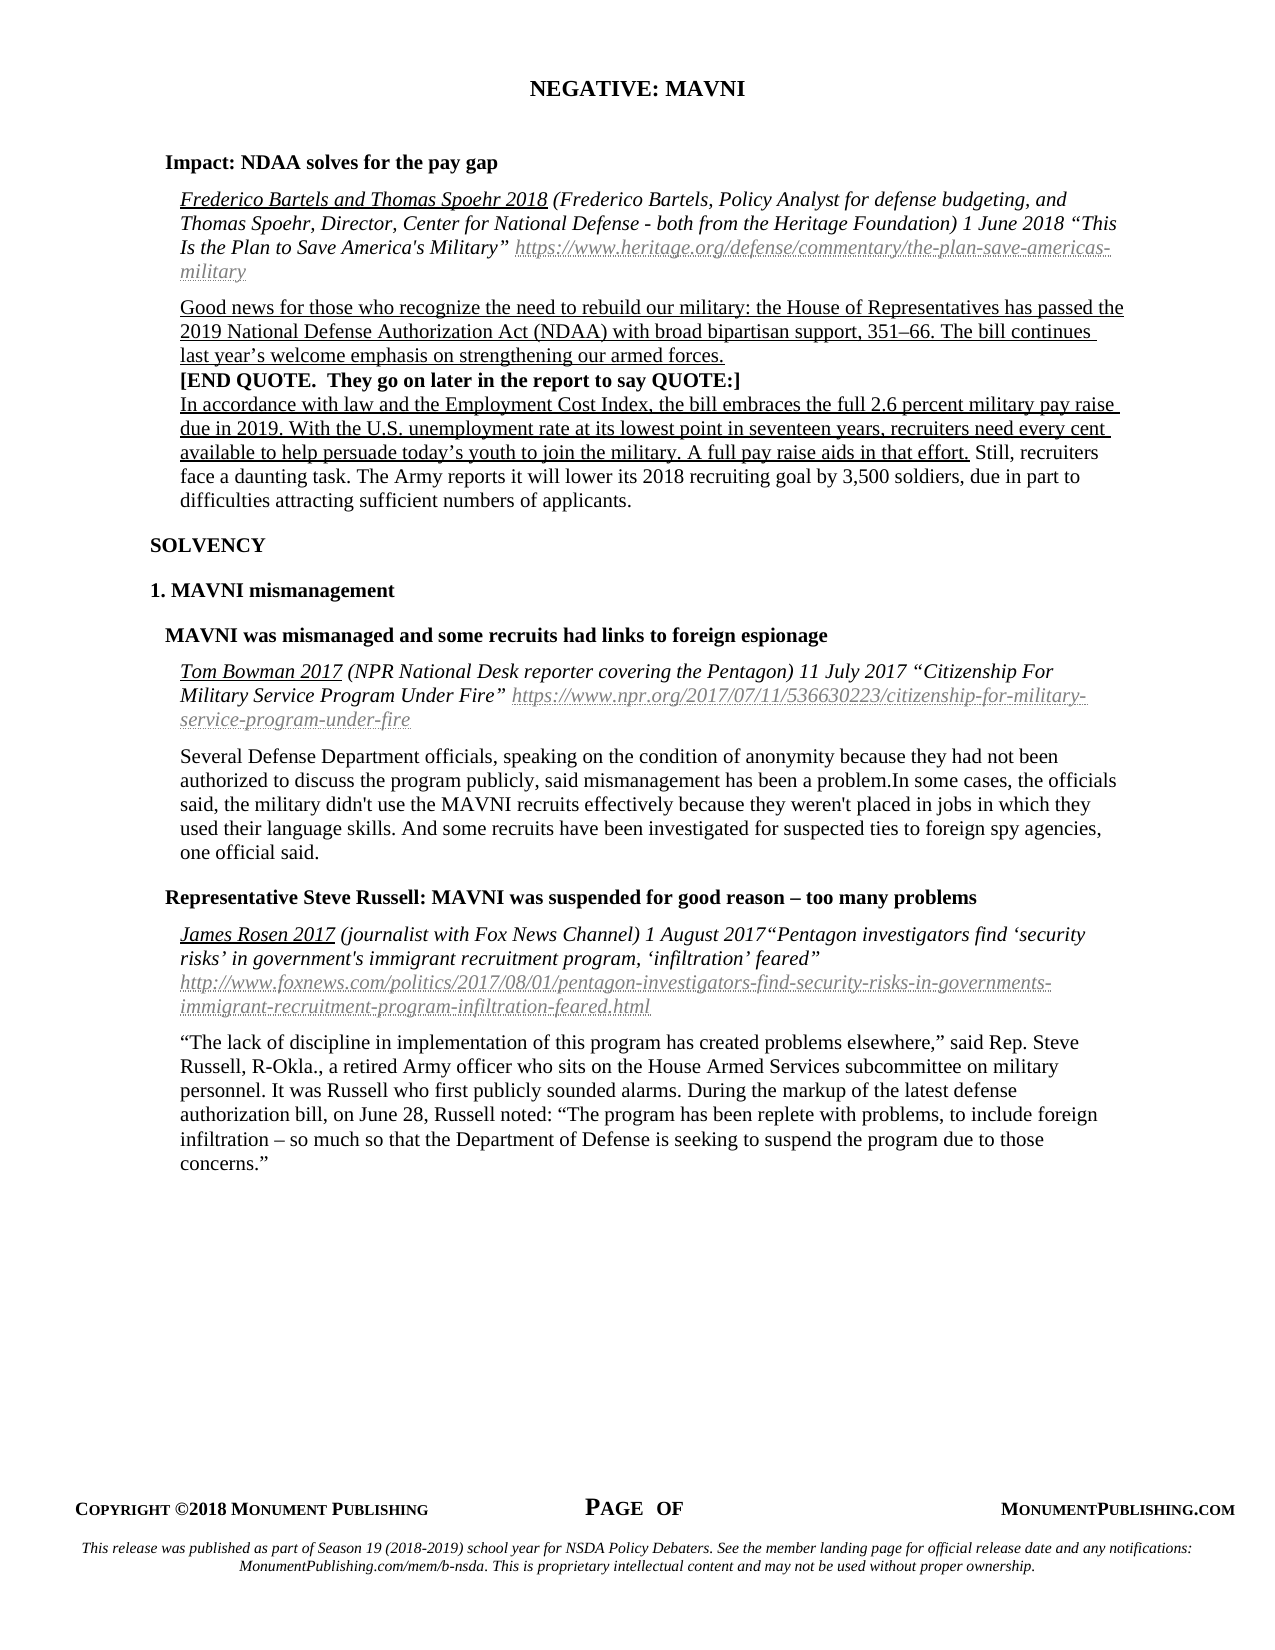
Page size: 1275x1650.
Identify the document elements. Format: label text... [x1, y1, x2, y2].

text Good news for those who recognize the need to rebuild our military: the House of Representatives has passed the 2019 National Defense Authorization Act (NDAA) with broad bipartisan support, 351–66. The bill continues last year’s welcome emphasis on strengthening our armed forces. [END QUOTE. They go on later in the report to say QUOTE:] In accordance with law and the Employment Cost Index, the bill embraces the full 2.6 percent military pay raise due in 2019. With the U.S. unemployment rate at its lowest point in seventeen years, recruiters need every cent available to help persuade today’s youth to join the military. A full pay raise aids in that effort. Still, recruiters face a daunting task. The Army reports it will lower its 2018 recruiting goal by 3,500 soldiers, due in part to difficulties attracting sufficient numbers of applicants. [180, 295, 1125, 512]
text Impact: NDAA solves for the pay gap [165, 150, 1125, 174]
text James Rosen 2017 (journalist with Fox News Channel) 1 August 2017“Pentagon investigators find ‘security risks’ in government's immigrant recruitment program, ‘infiltration’ feared” http://www.foxnews.com/politics/2017/08/01/pentagon-investigators-find-security-risks-in-governments-immigrant-recruitment-program-infiltration-feared.html [180, 921, 1125, 1018]
text Tom Bowman 2017 (NPR National Desk reporter covering the Pentagon) 11 July 2017 “Citizenship For Military Service Program Under Fire” https://www.npr.org/2017/07/11/536630223/citizenship-for-military-service-program-under-fire [180, 659, 1125, 731]
text MAVNI was mismanaged and some recruits had links to foreign espionage [165, 622, 1125, 647]
text Frederico Bartels and Thomas Spoehr 2018 (Frederico Bartels, Policy Analyst for defense budgeting, and Thomas Spoehr, Director, Center for National Defense - both from the Heritage Foundation) 1 June 2018 “This Is the Plan to Save America's Military” https://www.heritage.org/defense/commentary/the-plan-save-americas-military [180, 187, 1125, 283]
text Several Defense Department officials, speaking on the condition of anonymity because they had not been authorized to discuss the program publicly, said mismanagement has been a problem.In some cases, the officials said, the military didn't use the MAVNI recruits effectively because they weren't placed in jobs in which they used their language skills. And some recruits have been investigated for suspected ties to foreign spy agencies, one official said. [180, 744, 1125, 864]
text Representative Steve Russell: MAVNI was suspended for good reason – too many problems [165, 885, 1125, 909]
text SOLVENCY [150, 533, 1125, 557]
text 1. MAVNI mismanagement [150, 578, 1125, 602]
text “The lack of discipline in implementation of this program has created problems elsewhere,” said Rep. Steve Russell, R-Okla., a retired Army officer who sits on the House Armed Services subcommittee on military personnel. It was Russell who first publicly sounded alarms. During the markup of the latest defense authorization bill, on June 28, Russell noted: “The program has been replete with problems, to include foreign infiltration – so much so that the Department of Defense is seeking to suspend the program due to those concerns.” [180, 1030, 1125, 1174]
